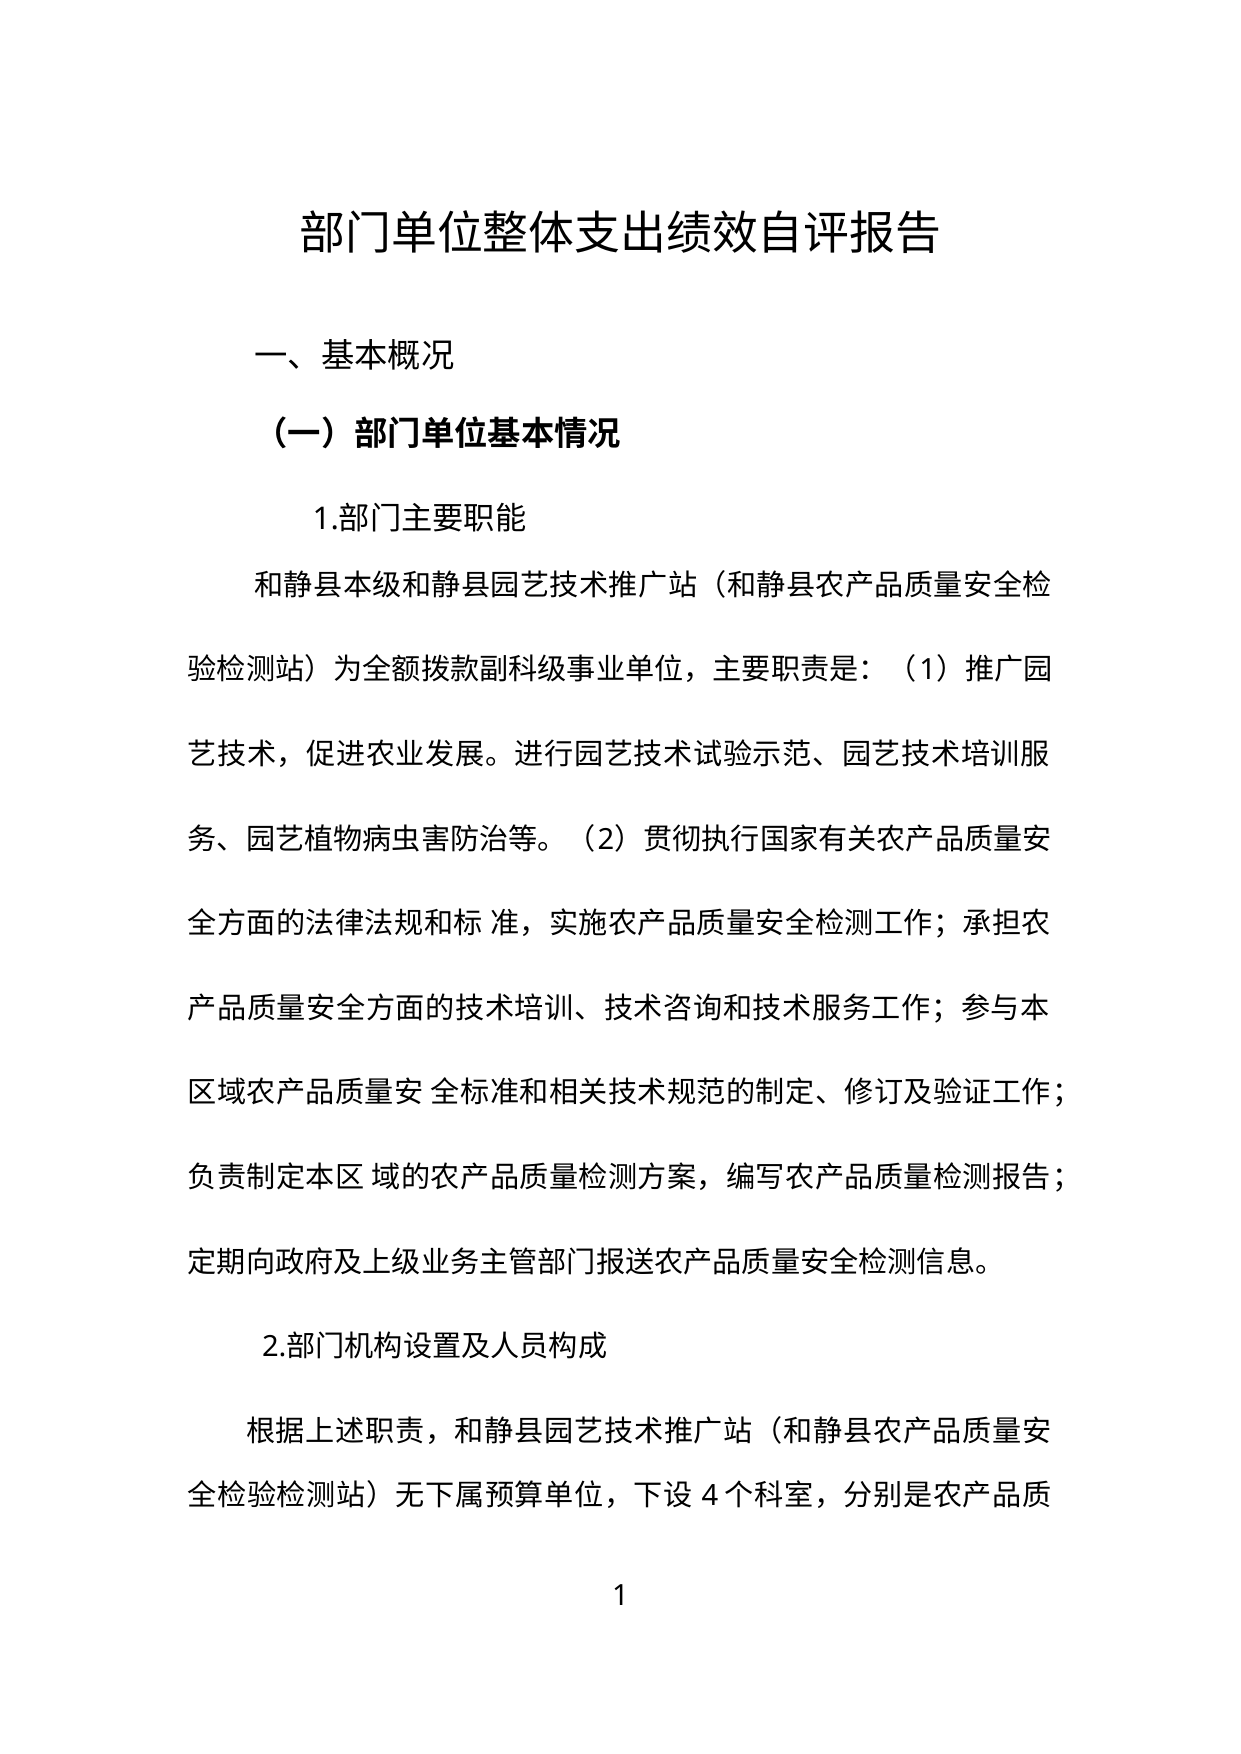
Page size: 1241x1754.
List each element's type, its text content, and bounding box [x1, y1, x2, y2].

text 部门单位整体支出绩效自评报告 [187, 196, 1053, 262]
subtitle （一）部门单位基本情况 [187, 406, 1053, 454]
text 和静县本级和静县园艺技术推广站（和静县农产品质量安全检验检测站）为全额拨款副科级事业单位，主要职责是：（1）推广园艺技术，促进农业发展。进行园艺技术试验示范、园艺技术培训服务、园艺植物病虫害防治等。（2）贯彻执行国家有关农产品质量安全方面的法律法规和标 准，实施农产品质量安全检测工作；承担农产品质量安全方面的技术培训、技术咨询和技术服务工作；参与本区域农产品质量安 全标准和相关技术规范的制定、修订及验证工作；负责制定本区 域的农产品质量检测方案，编写农产品质量检测报告；定期向政府及上级业务主管部门报送农产品质量安全检测信息。 [187, 561, 1053, 1281]
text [187, 1408, 1053, 1513]
subtitle 一、基本概况 [187, 329, 1053, 377]
text 2.部门机构设置及人员构成 [187, 1323, 1053, 1365]
subtitle 1.部门主要职能 [187, 493, 1053, 539]
